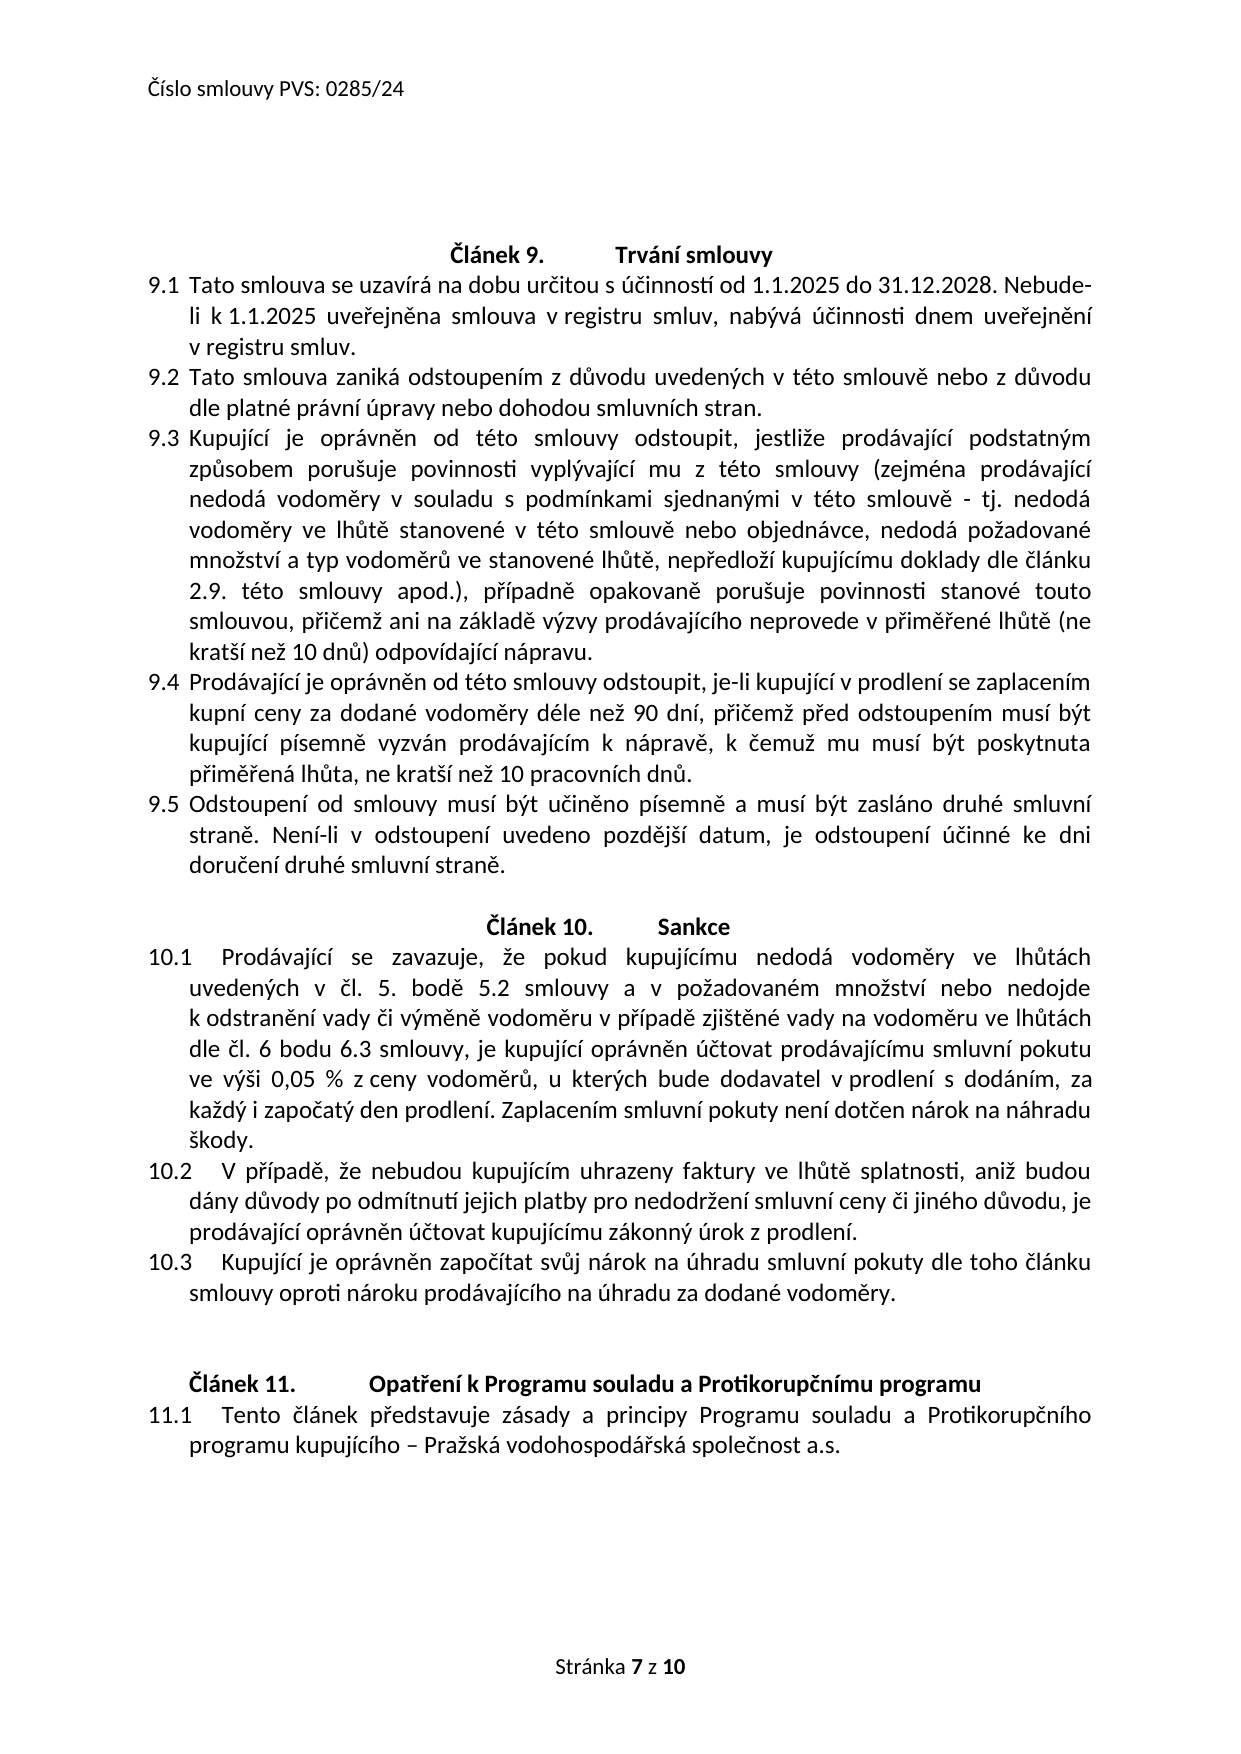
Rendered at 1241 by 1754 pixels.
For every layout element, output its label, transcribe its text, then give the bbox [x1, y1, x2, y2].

list Tato smlouva zaniká odstoupením z důvodu uvedených v této smlouvě nebo z důvodu dle platné právní úpravy nebo dohodou smluvních stran. [148, 361, 1093, 422]
list Prodávající je oprávněn od této smlouvy odstoupit, je-li kupující v prodlení se zaplacením kupní ceny za dodané vodoměry déle než 90 dní, přičemž před odstoupením musí být kupující písemně vyzván prodávajícím k nápravě, k čemuž mu musí být poskytnuta přiměřená lhůta, ne kratší než 10 pracovních dnů. [148, 666, 1093, 788]
list Článek 11. Opatření k Programu souladu a Protikorupčnímu programu [189, 1368, 1093, 1399]
list 11.1 Tento článek představuje zásady a principy Programu souladu a Protikorupčního programu kupujícího – Pražská vodohospodářská společnost a.s. [148, 1399, 1093, 1460]
list Sankce [178, 911, 1093, 941]
list Kupující je oprávněn započítat svůj nárok na úhradu smluvní pokuty dle toho článku smlouvy oproti nároku prodávajícího na úhradu za dodané vodoměry. [148, 1246, 1093, 1307]
list Kupující je oprávněn od této smlouvy odstoupit, jestliže prodávající podstatným způsobem porušuje povinnosti vyplývající mu z této smlouvy (zejména prodávající nedodá vodoměry v souladu s podmínkami sjednanými v této smlouvě - tj. nedodá vodoměry ve lhůtě stanovené v této smlouvě nebo objednávce, nedodá požadované množství a typ vodoměrů ve stanovené lhůtě, nepředloží kupujícímu doklady dle článku 2.9. této smlouvy apod.), případně opakovaně porušuje povinnosti stanové touto smlouvou, přičemž ani na základě výzvy prodávajícího neprovede v přiměřené lhůtě (ne kratší než 10 dnů) odpovídající nápravu. [148, 422, 1093, 666]
list V případě, že nebudou kupujícím uhrazeny faktury ve lhůtě splatnosti, aniž budou dány důvody po odmítnutí jejich platby pro nedodržení smluvní ceny či jiného důvodu, je prodávající oprávněn účtovat kupujícímu zákonný úrok z prodlení. [148, 1155, 1093, 1246]
list Prodávající se zavazuje, že pokud kupujícímu nedodá vodoměry ve lhůtách uvedených v čl. 5. bodě 5.2 smlouvy a v požadovaném množství nebo nedojde k odstranění vady či výměně vodoměru v případě zjištěné vady na vodoměru ve lhůtách dle čl. 6 bodu 6.3 smlouvy, je kupující oprávněn účtovat prodávajícímu smluvní pokutu ve výši 0,05 % z ceny vodoměrů, u kterých bude dodavatel v prodlení s dodáním, za každý i započatý den prodlení. Zaplacením smluvní pokuty není dotčen nárok na náhradu škody. [148, 941, 1093, 1155]
list Odstoupení od smlouvy musí být učiněno písemně a musí být zasláno druhé smluvní straně. Není-li v odstoupení uvedeno pozdější datum, je odstoupení účinné ke dni doručení druhé smluvní straně. [148, 788, 1093, 880]
list Trvání smlouvy [178, 239, 1093, 270]
list Tato smlouva se uzavírá na dobu určitou s účinností od 1.1.2025 do 31.12.2028. Nebude-li k 1.1.2025 uveřejněna smlouva v registru smluv, nabývá účinnosti dnem uveřejnění v registru smluv. [148, 270, 1093, 361]
